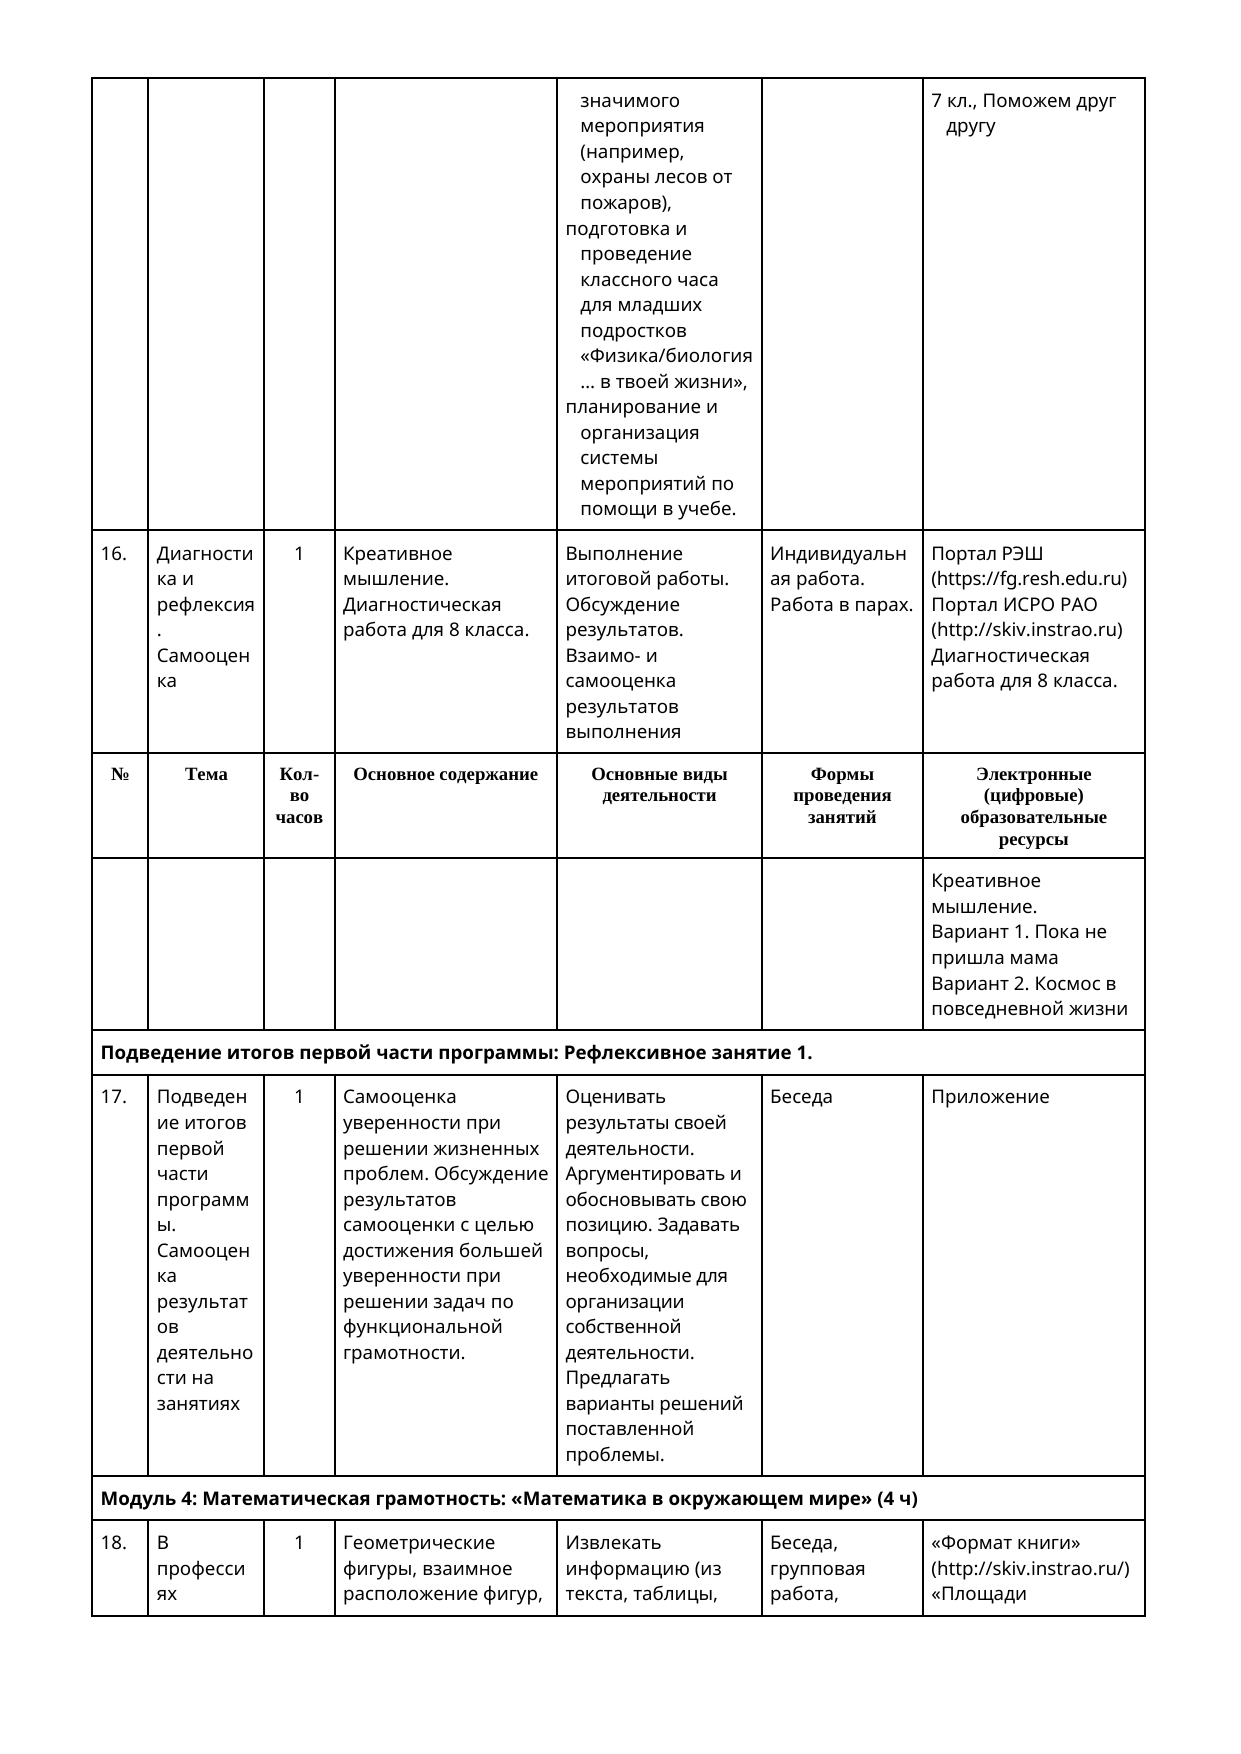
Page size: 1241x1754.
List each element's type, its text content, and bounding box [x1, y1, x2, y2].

table_cell [93, 859, 147, 1029]
table_cell Кол-во часов [265, 754, 334, 857]
table_cell 1 [265, 1076, 334, 1475]
table_cell Основное содержание [336, 754, 556, 857]
table_cell [763, 859, 922, 1029]
table_cell Диагностика и рефлексия. Самооценка [149, 531, 263, 752]
table_cell [763, 79, 922, 529]
table_cell В профессиях [149, 1521, 263, 1614]
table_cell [763, 1521, 922, 1614]
table_cell Приложение [924, 1076, 1144, 1475]
table_cell Формы проведения занятий [763, 754, 922, 857]
table_cell [558, 859, 761, 1029]
table_cell [93, 79, 147, 529]
table_cell 16. [93, 531, 147, 752]
table_cell 1 [265, 1521, 334, 1614]
table_cell Самооценка уверенности при решении жизненных проблем. Обсуждение результатов самооценки с целью достижения большей уверенности при решении задач по функциональной грамотности. [336, 1076, 556, 1475]
table_cell [265, 859, 334, 1029]
table_cell Креативное мышление. Вариант 1. Пока не пришла мама Вариант 2. Космос в повседневной жизни [924, 859, 1144, 1029]
table_cell [336, 859, 556, 1029]
table_cell Подведение итогов первой части программы: Рефлексивное занятие 1. [93, 1031, 1144, 1073]
table_cell [149, 859, 263, 1029]
table_cell Креативное мышление. Диагностическая работа для 8 класса. [336, 531, 556, 752]
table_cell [336, 1521, 556, 1614]
table_cell Индивидуальная работа. Работа в парах. [763, 531, 922, 752]
table_cell Модуль 4: Математическая грамотность: «Математика в окружающем мире» (4 ч) [93, 1477, 1144, 1519]
table_cell [265, 79, 334, 529]
table_cell Электронные (цифровые) образовательные ресурсы [924, 754, 1144, 857]
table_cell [924, 1521, 1144, 1614]
table_cell [149, 79, 263, 529]
table_cell Портал РЭШ (https://fg.resh.edu.ru) Портал ИСРО РАО (http://skiv.instrao.ru) Диагностическая работа для 8 класса. [924, 531, 1144, 752]
table_cell [336, 79, 556, 529]
table_cell Тема [149, 754, 263, 857]
table_cell № [93, 754, 147, 857]
table_cell Беседа [763, 1076, 922, 1475]
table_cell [558, 1521, 761, 1614]
table_cell Оценивать результаты своей деятельности. Аргументировать и обосновывать свою позицию. Задавать вопросы, необходимые для организации собственной деятельности. Предлагать варианты решений поставленной проблемы. [558, 1076, 761, 1475]
table_cell 17. [93, 1076, 147, 1475]
table_cell Подведение итогов первой части программы. Самооценка результатов деятельности на занятиях [149, 1076, 263, 1475]
table_cell 1 [265, 531, 334, 752]
table_cell 18. [93, 1521, 147, 1614]
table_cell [558, 79, 761, 529]
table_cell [924, 79, 1144, 529]
table_cell Основные виды деятельности [558, 754, 761, 857]
table_cell Выполнение итоговой работы. Обсуждение результатов. Взаимо- и самооценка результатов выполнения [558, 531, 761, 752]
